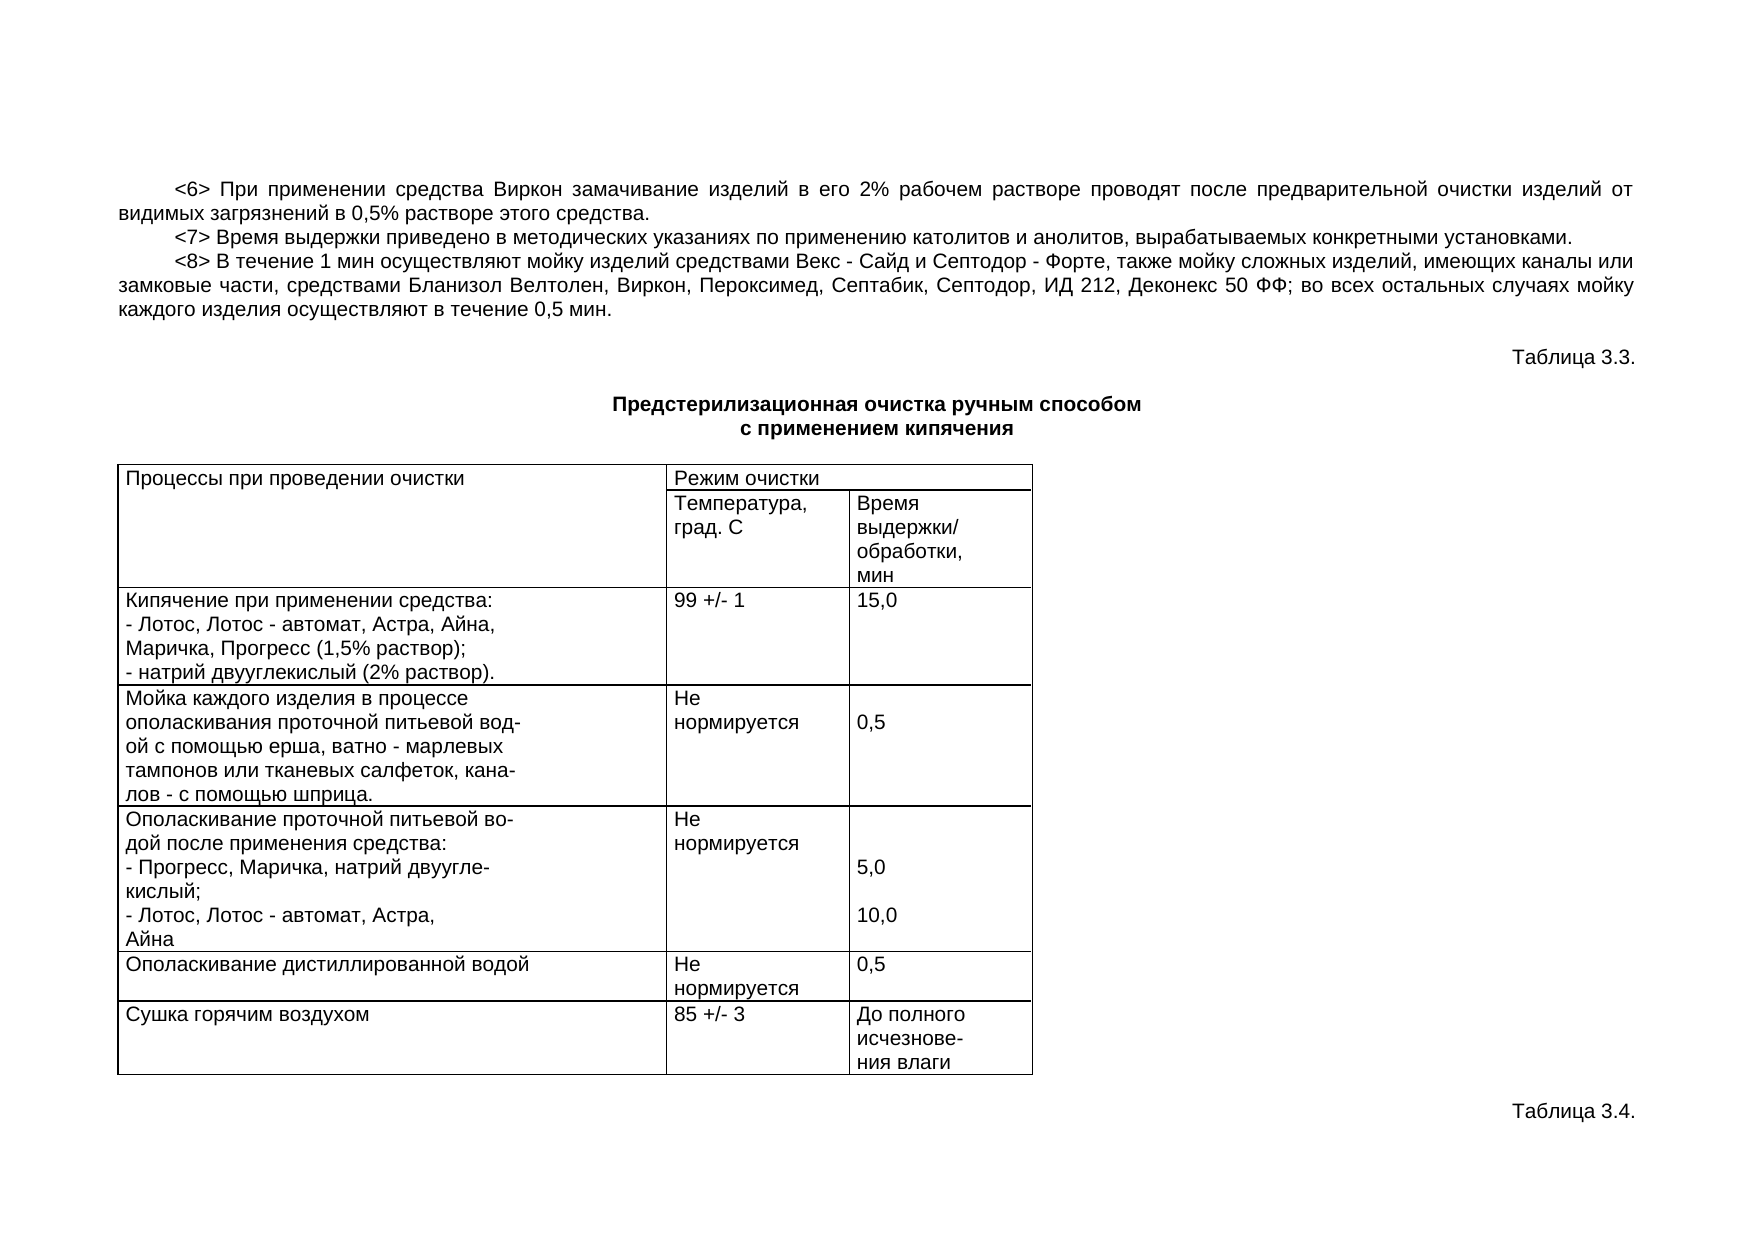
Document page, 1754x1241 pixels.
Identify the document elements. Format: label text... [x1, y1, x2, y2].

text <6> При применении средства Виркон замачивание изделий в его 2% рабочем растворе проводят после предварительной очистки изделий от видимых загрязнений в 0,5% растворе этого средства. [118, 177, 1636, 225]
table_cell До полного исчезнове- ния влаги [850, 1000, 1032, 1074]
table_cell Не нормируется [667, 807, 849, 951]
table_header Процессы при проведении очистки [119, 465, 666, 587]
table_cell 0,5 [850, 951, 1032, 1000]
table_cell 15,0 [850, 587, 1032, 684]
text <7> Время выдержки приведено в методических указаниях по применению католитов и анолитов, вырабатываемых конкретными установками. [118, 225, 1636, 249]
text с применением кипячения [118, 416, 1636, 440]
table_cell Температура, град. С [667, 491, 849, 587]
table_cell Не нормируется [667, 686, 849, 805]
text Таблица 3.3. [118, 344, 1636, 368]
table_header Режим очистки [667, 465, 1032, 489]
text Предстерилизационная очистка ручным способом [118, 392, 1636, 416]
table_cell 5,0 10,0 [850, 805, 1032, 951]
table_cell Сушка горячим воздухом [119, 1002, 666, 1074]
table_cell Мойка каждого изделия в процессе ополаскивания проточной питьевой вод- ой с помощью ерша, ватно - марлевых тампонов или тканевых салфеток, кана- лов - с помощью шприца. [119, 686, 666, 805]
table_cell Не нормируется [667, 952, 849, 1000]
table_cell Кипячение при применении средства: - Лотос, Лотос - автомат, Астра, Айна, Маричка, Прогресс (1,5% раствор); - натрий двууглекислый (2% раствор). [119, 588, 666, 684]
text Таблица 3.4. [118, 1099, 1636, 1123]
table_cell Время выдержки/ обработки, мин [850, 489, 1032, 587]
text <8> В течение 1 мин осуществляют мойку изделий средствами Векс - Сайд и Септодор - Форте, также мойку сложных изделий, имеющих каналы или замковые части, средствами Бланизол Велтолен, Виркон, Пероксимед, Септабик, Септодор, ИД 212, Деконекс 50 ФФ; во всех остальных случаях мойку каждого изделия осуществляют в течение 0,5 мин. [118, 249, 1636, 321]
table_cell 99 +/- 1 [667, 588, 849, 684]
table_cell 0,5 [850, 684, 1032, 805]
table_cell 85 +/- 3 [667, 1002, 849, 1074]
table_cell Ополаскивание проточной питьевой во- дой после применения средства: - Прогресс, Маричка, натрий двуугле- кислый; - Лотос, Лотос - автомат, Астра, Айна [119, 807, 666, 951]
table_cell Ополаскивание дистиллированной водой [119, 952, 666, 1000]
